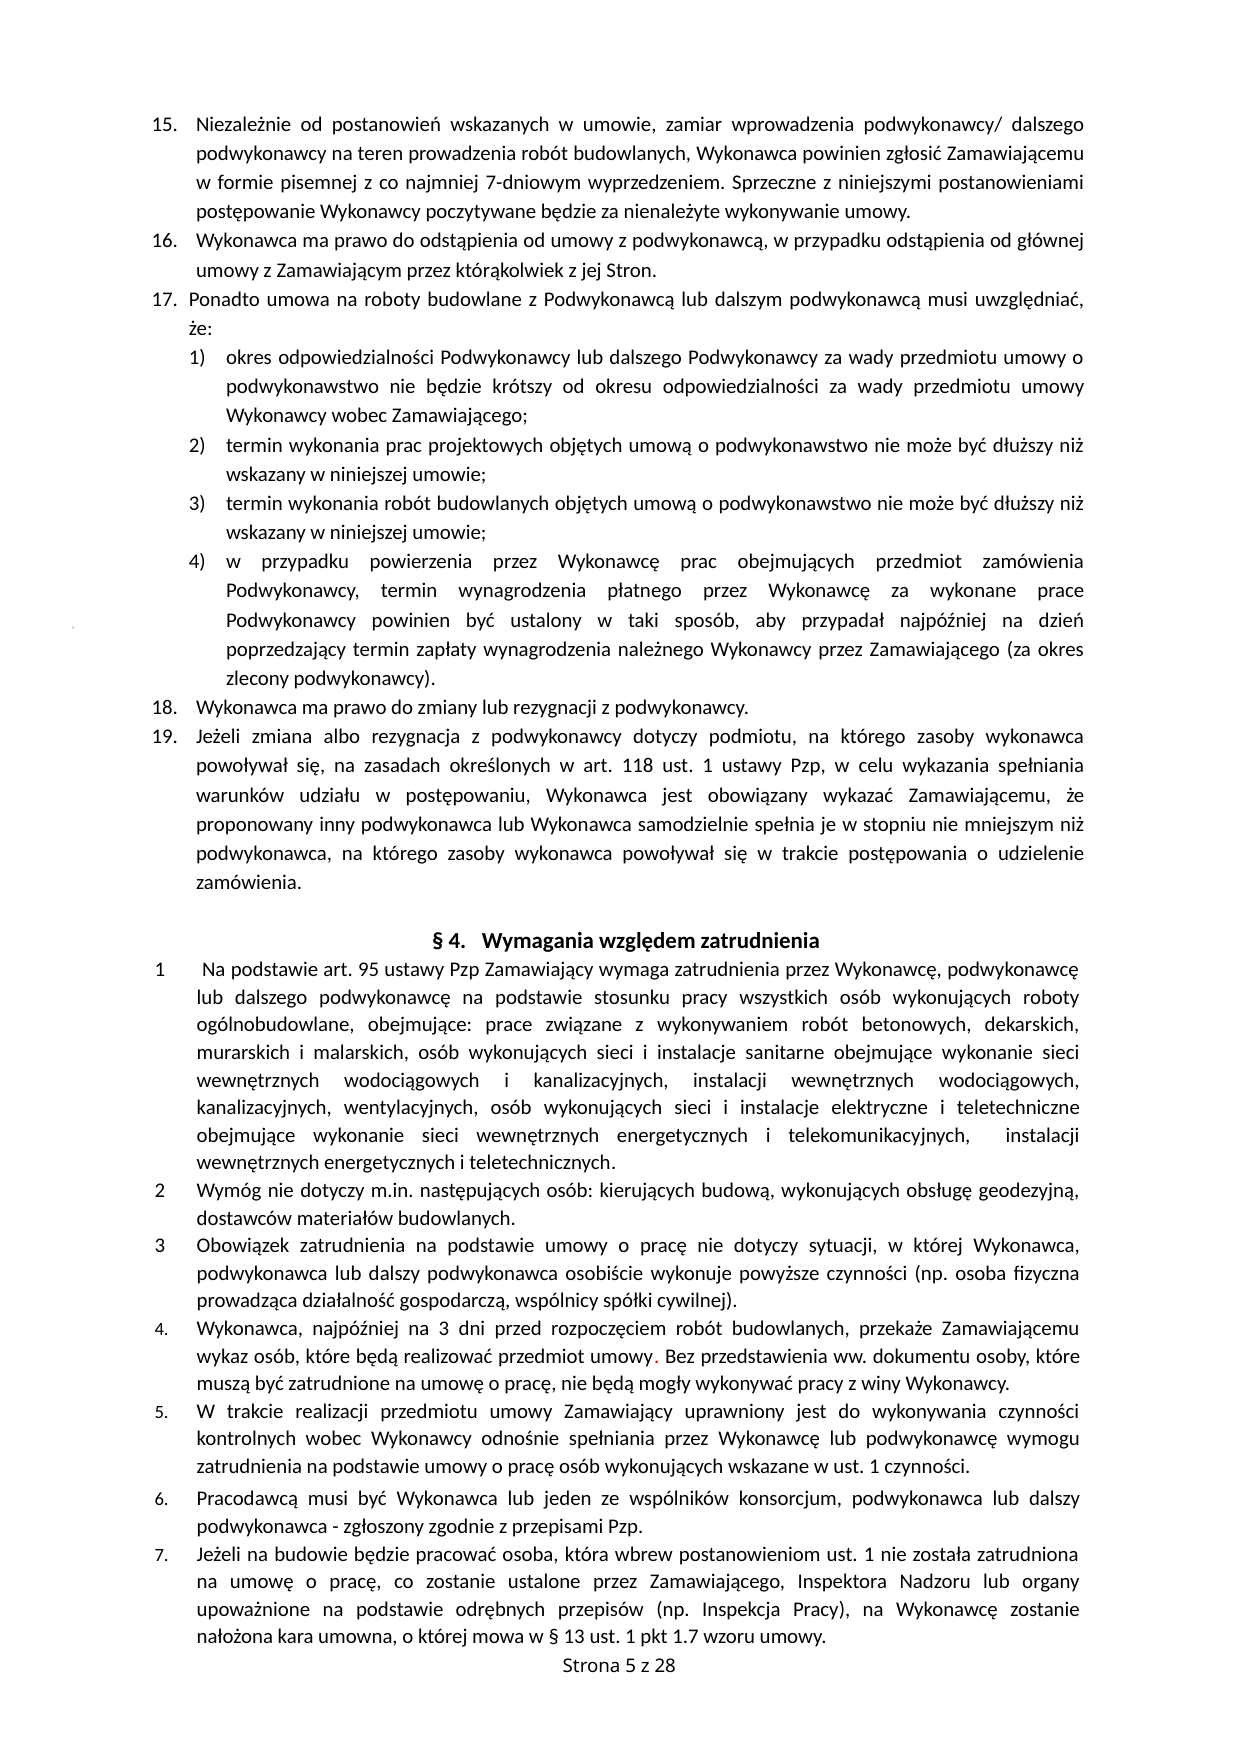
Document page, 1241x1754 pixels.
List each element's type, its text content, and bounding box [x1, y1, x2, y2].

list termin wykonania robót budowlanych objętych umową o podwykonawstwo nie może być dłuższy niż wskazany w niniejszej umowie; [189, 490, 1085, 545]
list Niezależnie od postanowień wskazanych w umowie, zamiar wprowadzenia podwykonawcy/ dalszego podwykonawcy na teren prowadzenia robót budowlanych, Wykonawca powinien zgłosić Zamawiającemu w formie pisemnej z co najmniej 7-dniowym wyprzedzeniem. Sprzeczne z niniejszymi postanowieniami postępowanie Wykonawcy poczytywane będzie za nienależyte wykonywanie umowy. [151, 111, 1085, 224]
list Wykonawca ma prawo do zmiany lub rezygnacji z podwykonawcy. [151, 694, 1085, 720]
list Wykonawca ma prawo do odstąpienia od umowy z podwykonawcą, w przypadku odstąpienia od głównej umowy z Zamawiającym przez którąkolwiek z jej Stron. [151, 228, 1085, 282]
list Na podstawie art. 95 ustawy Pzp Zamawiający wymaga zatrudnienia przez Wykonawcę, podwykonawcę lub dalszego podwykonawcę na podstawie stosunku pracy wszystkich osób wykonujących roboty ogólnobudowlane, obejmujące: prace związane z wykonywaniem robót betonowych, dekarskich, murarskich i malarskich, osób wykonujących sieci i instalacje sanitarne obejmujące wykonanie sieci wewnętrznych wodociągowych i kanalizacyjnych, instalacji wewnętrznych wodociągowych, kanalizacyjnych, wentylacyjnych, osób wykonujących sieci i instalacje elektryczne i teletechniczne obejmujące wykonanie sieci wewnętrznych energetycznych i telekomunikacyjnych, instalacji wewnętrznych energetycznych i teletechnicznych. [154, 956, 1081, 1175]
list Pracodawcą musi być Wykonawca lub jeden ze wspólników konsorcjum, podwykonawca lub dalszy podwykonawca - zgłoszony zgodnie z przepisami Pzp. [154, 1486, 1081, 1538]
list W trakcie realizacji przedmiotu umowy Zamawiający uprawniony jest do wykonywania czynności kontrolnych wobec Wykonawcy odnośnie spełniania przez Wykonawcę lub podwykonawcę wymogu zatrudnienia na podstawie umowy o pracę osób wykonujących wskazane w ust. 1 czynności. [154, 1398, 1081, 1479]
list Wymóg nie dotyczy m.in. następujących osób: kierujących budową, wykonujących obsługę geodezyjną, dostawców materiałów budowlanych. [154, 1177, 1081, 1230]
list Wykonawca, najpóźniej na 3 dni przed rozpoczęciem robót budowlanych, przekaże Zamawiającemu wykaz osób, które będą realizować przedmiot umowy. Bez przedstawienia ww. dokumentu osoby, które muszą być zatrudnione na umowę o pracę, nie będą mogły wykonywać pracy z winy Wykonawcy. [154, 1315, 1081, 1396]
list termin wykonania prac projektowych objętych umową o podwykonawstwo nie może być dłuższy niż wskazany w niniejszej umowie; [189, 432, 1085, 486]
list Jeżeli zmiana albo rezygnacja z podwykonawcy dotyczy podmiotu, na którego zasoby wykonawca powoływał się, na zasadach określonych w art. 118 ust. 1 ustawy Pzp, w celu wykazania spełniania warunków udziału w postępowaniu, Wykonawca jest obowiązany wykazać Zamawiającemu, że proponowany inny podwykonawca lub Wykonawca samodzielnie spełnia je w stopniu nie mniejszym niż podwykonawca, na którego zasoby wykonawca powoływał się w trakcie postępowania o udzielenie zamówienia. [151, 723, 1085, 895]
list Obowiązek zatrudnienia na podstawie umowy o pracę nie dotyczy sytuacji, w której Wykonawca, podwykonawca lub dalszy podwykonawca osobiście wykonuje powyższe czynności (np. osoba fizyczna prowadząca działalność gospodarczą, wspólnicy spółki cywilnej). [154, 1232, 1081, 1313]
list Ponadto umowa na roboty budowlane z Podwykonawcą lub dalszym podwykonawcą musi uwzględniać, że: [151, 286, 1085, 341]
list Jeżeli na budowie będzie pracować osoba, która wbrew postanowieniom ust. 1 nie została zatrudniona na umowę o pracę, co zostanie ustalone przez Zamawiającego, Inspektora Nadzoru lub organy upoważnione na podstawie odrębnych przepisów (np. Inspekcja Pracy), na Wykonawcę zostanie nałożona kara umowna, o której mowa w § 13 ust. 1 pkt 1.7 wzoru umowy. [154, 1541, 1081, 1649]
list w przypadku powierzenia przez Wykonawcę prac obejmujących przedmiot zamówienia Podwykonawcy, termin wynagrodzenia płatnego przez Wykonawcę za wykonane prace Podwykonawcy powinien być ustalony w taki sposób, aby przypadał najpóźniej na dzień poprzedzający termin zapłaty wynagrodzenia należnego Wykonawcy przez Zamawiającego (za okres zlecony podwykonawcy). [189, 548, 1085, 691]
list okres odpowiedzialności Podwykonawcy lub dalszego Podwykonawcy za wady przedmiotu umowy o podwykonawstwo nie będzie krótszy od okresu odpowiedzialności za wady przedmiotu umowy Wykonawcy wobec Zamawiającego; [189, 344, 1085, 428]
text § 4. Wymagania względem zatrudnienia [151, 926, 1085, 954]
